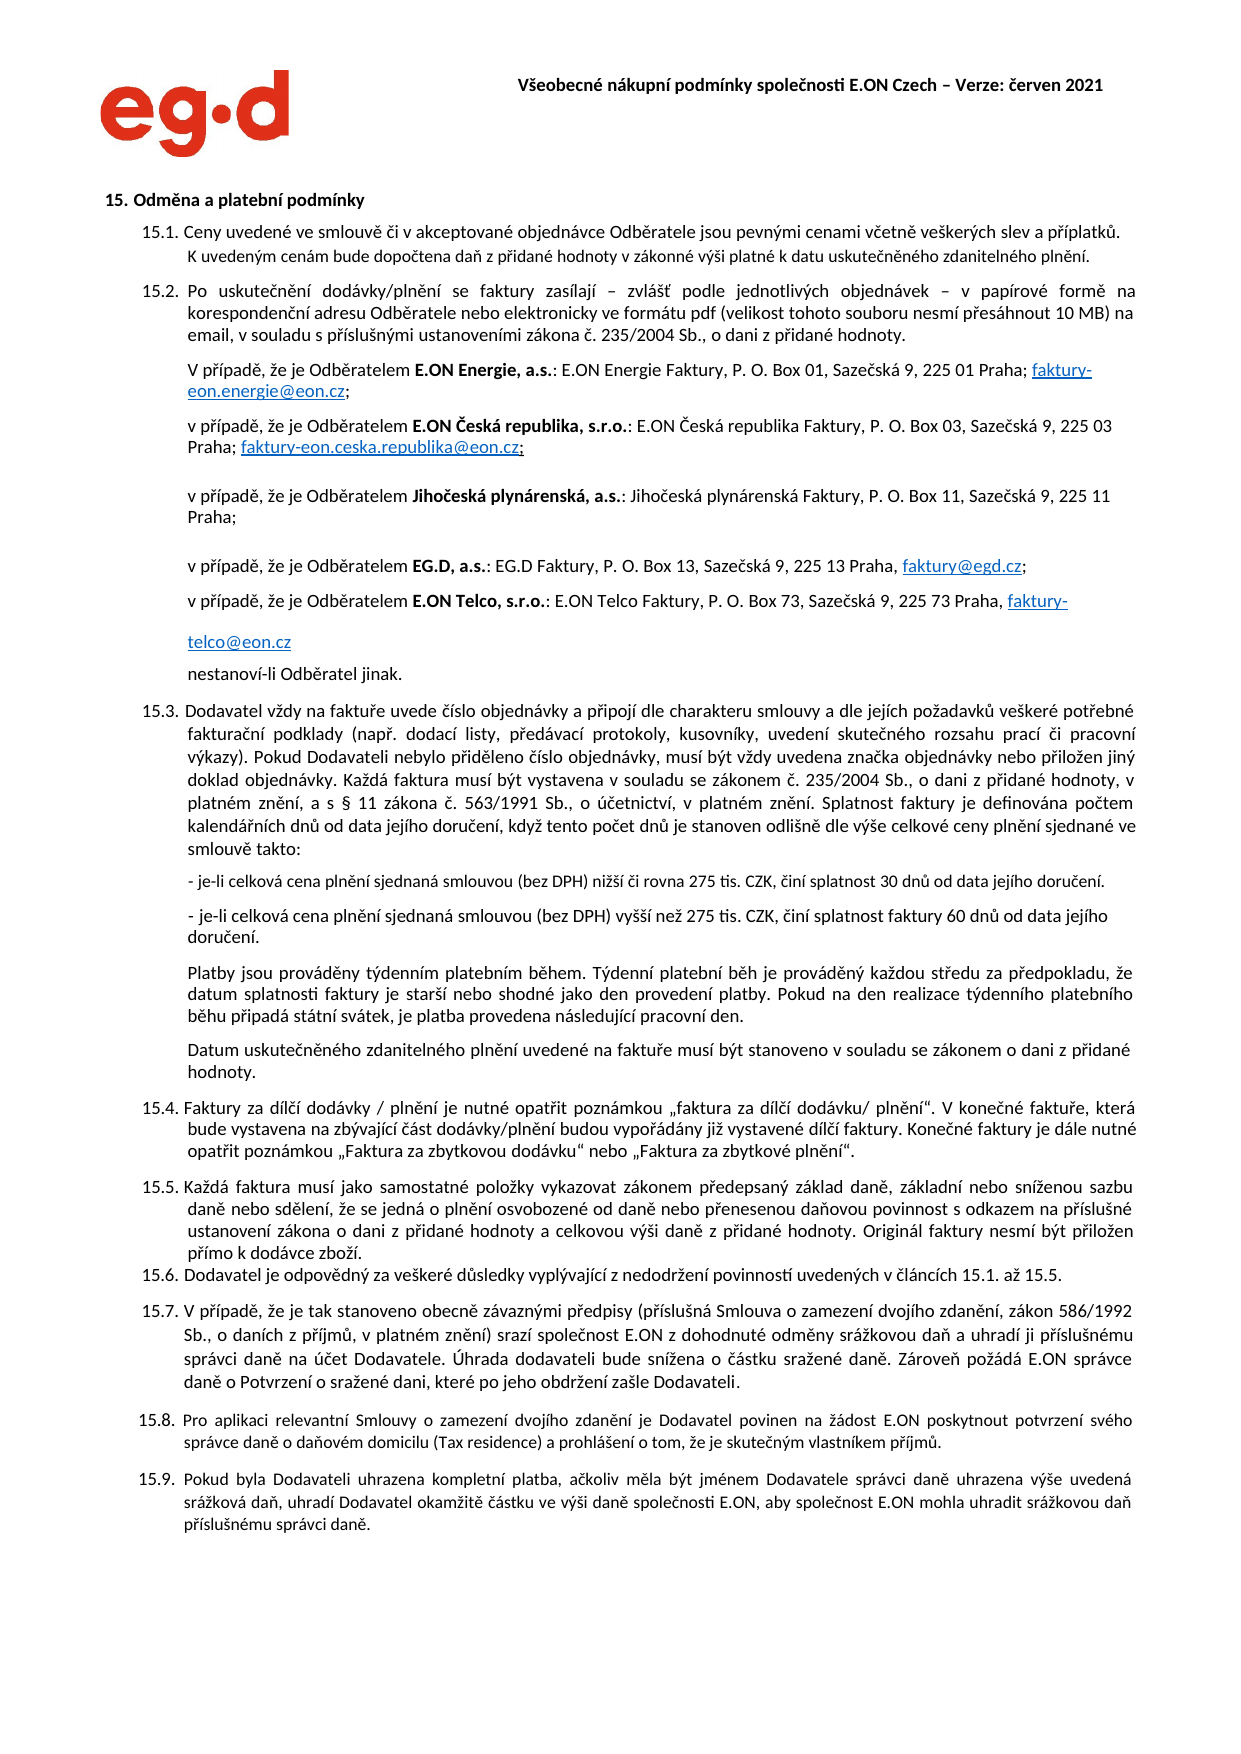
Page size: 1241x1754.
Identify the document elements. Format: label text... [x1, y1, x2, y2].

text V případě, že je Odběratelem E.ON Energie, a.s.: E.ON Energie Faktury, P. O. Box 01, Sazečská 9, 225 01 Praha; faktury- [187, 358, 1163, 380]
list V případě, že je tak stanoveno obecně závaznými předpisy (příslušná Smlouva o zamezení dvojího zdanění, zákon 586/1992 Sb., o daních z příjmů, v platném znění) srazí společnost E.ON z dohodnuté odměny srážkovou daň a uhradí ji příslušnému správci daně na účet Dodavatele. Úhrada dodavateli bude snížena o částku sražené daně. Zároveň požádá E.ON správce daně o Potvrzení o sražené dani, které po jeho obdržení zašle Dodavateli. [141, 1300, 1134, 1393]
list je-li celková cena plnění sjednaná smlouvou (bez DPH) nižší či rovna 275 tis. CZK, činí splatnost 30 dnů od data jejího doručení. [188, 871, 1163, 892]
text v případě, že je Odběratelem E.ON Česká republika, s.r.o.: E.ON Česká republika Faktury, P. O. Box 03, Sazečská 9, 225 03 Praha; faktury-eon.ceska.republika@eon.cz; [187, 416, 1115, 458]
list Dodavatel vždy na faktuře uvede číslo objednávky a připojí dle charakteru smlouvy a dle jejích požadavků veškeré potřebné fakturační podklady (např. dodací listy, předávací protokoly, kusovníky, uvedení skutečného rozsahu prací či pracovní výkazy). Pokud Dodavateli nebylo přiděleno číslo objednávky, musí být vždy uvedena značka objednávky nebo přiložen jiný doklad objednávky. Každá faktura musí být vystavena v souladu se zákonem č. 235/2004 Sb., o dani z přidané hodnoty, v platném znění, a s § 11 zákona č. 563/1991 Sb., o účetnictví, v platném znění. Splatnost faktury je definována počtem kalendářních dnů od data jejího doručení, když tento počet dnů je stanoven odlišně dle výše celkové ceny plnění sjednané ve smlouvě takto: [142, 699, 1136, 859]
subtitle Odměna a platební podmínky [104, 188, 1163, 211]
text hodnoty. [187, 1061, 1163, 1083]
text v případě, že je Odběratelem EG.D, a.s.: EG.D Faktury, P. O. Box 13, Sazečská 9, 225 13 Praha, faktury@egd.cz; [187, 554, 1163, 577]
text nestanoví-li Odběratel jinak. [187, 662, 1163, 685]
text v případě, že je Odběratelem Jihočeská plynárenská, a.s.: Jihočeská plynárenská Faktury, P. O. Box 11, Sazečská 9, 225 11 Praha; [187, 486, 1114, 528]
text eon.energie@eon.cz; [187, 380, 1163, 402]
list Pokud byla Dodavateli uhrazena kompletní platba, ačkoliv měla být jménem Dodavatele správci daně uhrazena výše uvedená srážková daň, uhradí Dodavatel okamžitě částku ve výši daně společnosti E.ON, aby společnost E.ON mohla uhradit srážkovou daň příslušnému správci daně. [138, 1467, 1134, 1535]
list Dodavatel je odpovědný za veškeré důsledky vyplývající z nedodržení povinností uvedených v článcích 15.1. až 15.5. [141, 1264, 1163, 1286]
list Po uskutečnění dodávky/plnění se faktury zasílají – zvlášť podle jednotlivých objednávek – v papírové formě na korespondenční adresu Odběratele nebo elektronicky ve formátu pdf (velikost tohoto souboru nesmí přesáhnout 10 MB) na email, v souladu s příslušnými ustanoveními zákona č. 235/2004 Sb., o dani z přidané hodnoty. [142, 281, 1136, 346]
text telco@eon.cz [187, 630, 1163, 653]
list Pro aplikaci relevantní Smlouvy o zamezení dvojího zdanění je Dodavatel povinen na žádost E.ON poskytnout potvrzení svého správce daně o daňovém domicilu (Tax residence) a prohlášení o tom, že je skutečným vlastníkem příjmů. [138, 1408, 1134, 1453]
list Ceny uvedené ve smlouvě či v akceptované objednávce Odběratele jsou pevnými cenami včetně veškerých slev a příplatků. [141, 220, 1163, 243]
picture [100, 70, 289, 157]
text K uvedeným cenám bude dopočtena daň z přidané hodnoty v zákonné výši platné k datu uskutečněného zdanitelného plnění. [187, 245, 1163, 266]
text Platby jsou prováděny týdenním platebním během. Týdenní platební běh je prováděný každou středu za předpokladu, že datum splatnosti faktury je starší nebo shodné jako den provedení platby. Pokud na den realizace týdenního platebního běhu připadá státní svátek, je platba provedena následující pracovní den. [187, 962, 1134, 1027]
list je-li celková cena plnění sjednaná smlouvou (bez DPH) vyšší než 275 tis. CZK, činí splatnost faktury 60 dnů od data jejího doručení. [187, 906, 1110, 948]
list Faktury za dílčí dodávky / plnění je nutné opatřit poznámkou „faktura za dílčí dodávku/ plnění“. V konečné faktuře, která bude vystavena na zbývající část dodávky/plnění budou vypořádány již vystavené dílčí faktury. Konečné faktury je dále nutné opatřit poznámkou „Faktura za zbytkovou dodávku“ nebo „Faktura za zbytkové plnění“. [142, 1097, 1136, 1162]
text v případě, že je Odběratelem E.ON Telco, s.r.o.: E.ON Telco Faktury, P. O. Box 73, Sazečská 9, 225 73 Praha, faktury- [187, 590, 1163, 613]
list Každá faktura musí jako samostatné položky vykazovat zákonem předepsaný základ daně, základní nebo sníženou sazbu daně nebo sdělení, že se jedná o plnění osvobozené od daně nebo přenesenou daňovou povinnost s odkazem na příslušné ustanovení zákona o dani z přidané hodnoty a celkovou výši daně z přidané hodnoty. Originál faktury nesmí být přiložen přímo k dodávce zboží. [142, 1176, 1134, 1264]
text Datum uskutečněného zdanitelného plnění uvedené na faktuře musí být stanoveno v souladu se zákonem o dani z přidané [187, 1039, 1163, 1061]
